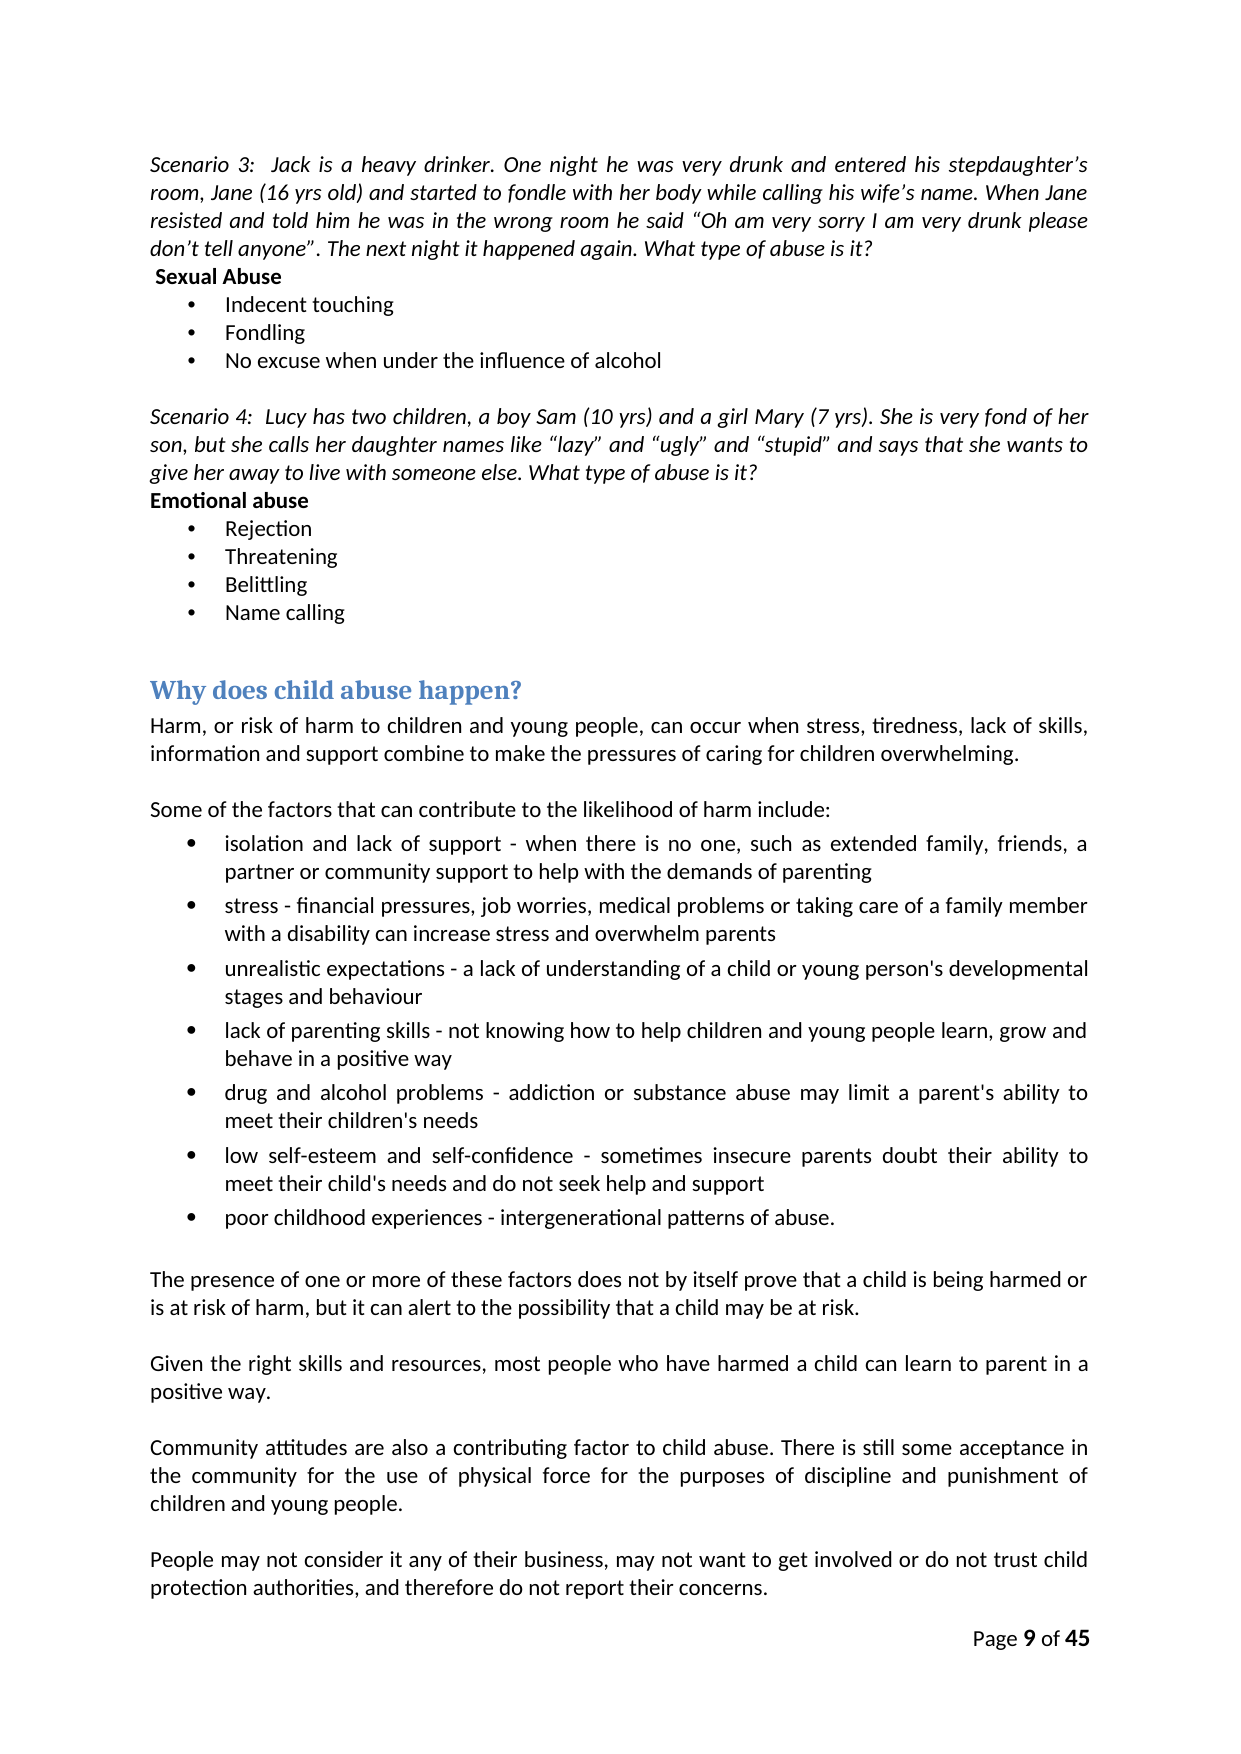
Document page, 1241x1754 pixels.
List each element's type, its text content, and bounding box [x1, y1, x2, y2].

text Community attitudes are also a contributing factor to child abuse. There is still some acceptance in the community for the use of physical force for the purposes of discipline and punishment of children and young people. [150, 1433, 1090, 1517]
list poor childhood experiences - intergenerational patterns of abuse. [187, 1203, 1090, 1231]
list Rejection [187, 514, 1090, 542]
list Fondling [187, 318, 1090, 346]
list isolation and lack of support - when there is no one, such as extended family, friends, a partner or community support to help with the demands of parenting [187, 829, 1090, 885]
text People may not consider it any of their business, may not want to get involved or do not trust child protection authorities, and therefore do not report their concerns. [150, 1546, 1090, 1602]
list drug and alcohol problems - addiction or substance abuse may limit a parent's ability to meet their children's needs [187, 1078, 1090, 1134]
text Sexual Abuse [150, 262, 1090, 290]
list Indecent touching [187, 290, 1090, 318]
text Emotional abuse [150, 486, 1090, 514]
list No excuse when under the influence of alcohol [187, 346, 1090, 374]
text Some of the factors that can contribute to the likelihood of harm include: [150, 795, 1090, 823]
text The presence of one or more of these factors does not by itself prove that a child is being harmed or is at risk of harm, but it can alert to the possibility that a child may be at risk. [150, 1265, 1090, 1321]
list stress - financial pressures, job worries, medical problems or taking care of a family member with a disability can increase stress and overwhelm parents [187, 892, 1090, 948]
text Harm, or risk of harm to children and young people, can occur when stress, tiredness, lack of skills, information and support combine to make the pressures of caring for children overwhelming. [150, 711, 1090, 767]
list unrealistic expectations - a lack of understanding of a child or young person's developmental stages and behaviour [187, 954, 1090, 1010]
text Given the right skills and resources, most people who have harmed a child can learn to parent in a positive way. [150, 1349, 1090, 1405]
list lack of parenting skills - not knowing how to help children and young people learn, grow and behave in a positive way [187, 1016, 1090, 1072]
list low self-esteem and self-confidence - sometimes insecure parents doubt their ability to meet their child's needs and do not seek help and support [187, 1141, 1090, 1197]
text Scenario 4: Lucy has two children, a boy Sam (10 yrs) and a girl Mary (7 yrs). She is very fond of her son, but she calls her daughter names like “lazy” and “ugly” and “stupid” and says that she wants to give her away to live with someone else. What type of abuse is it? [150, 402, 1090, 486]
text Scenario 3: Jack is a heavy drinker. One night he was very drunk and entered his stepdaughter’s room, Jane (16 yrs old) and started to fondle with her body while calling his wife’s name. When Jane resisted and told him he was in the wrong room he said “Oh am very sorry I am very drunk please don’t tell anyone”. The next night it happened again. What type of abuse is it? [150, 150, 1090, 262]
subtitle Why does child abuse happen? [150, 675, 1090, 706]
list Belittling [187, 570, 1090, 598]
list Name calling [187, 598, 1090, 626]
list Threatening [187, 542, 1090, 570]
